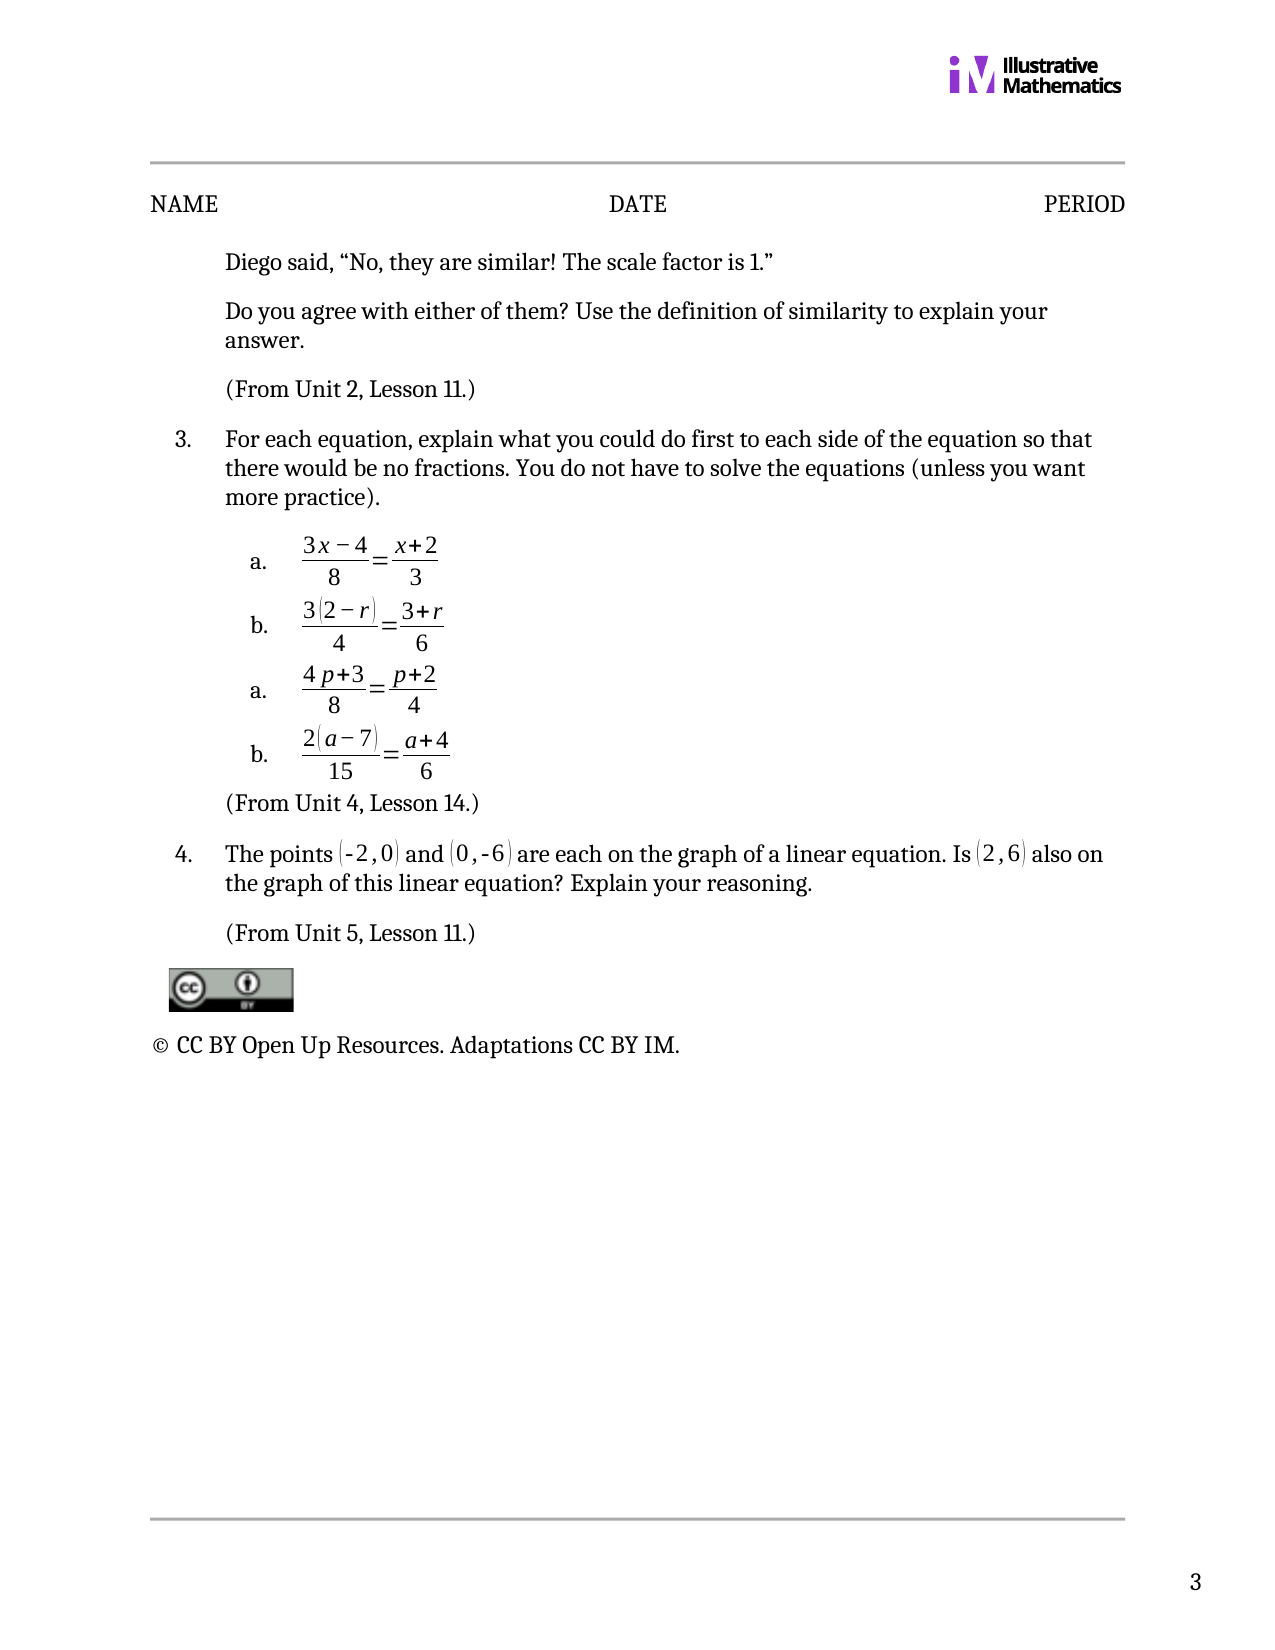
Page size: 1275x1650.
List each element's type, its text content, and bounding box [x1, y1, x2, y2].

picture [168, 968, 294, 1012]
text © CC BY Open Up Resources. Adaptations CC BY IM. [150, 1031, 1125, 1059]
list Diego said, “No, they are similar! The scale factor is 1.” [175, 247, 1125, 276]
picture [949, 55, 1121, 93]
list (From Unit 2, Lesson 11.) [175, 375, 1125, 404]
list The points and are each on the graph of a linear equation. Is also on the graph of this linear equation? Explain your reasoning. [175, 838, 1125, 898]
list (From Unit 5, Lesson 11.) [175, 919, 1125, 947]
list (From Unit 4, Lesson 14.) [175, 789, 1125, 818]
list Do you agree with either of them? Use the definition of similarity to explain your answer. [175, 297, 1125, 354]
list For each equation, explain what you could do first to each side of the equation so that there would be no fractions. You do not have to solve the equations (unless you want more practice). [175, 425, 1125, 511]
